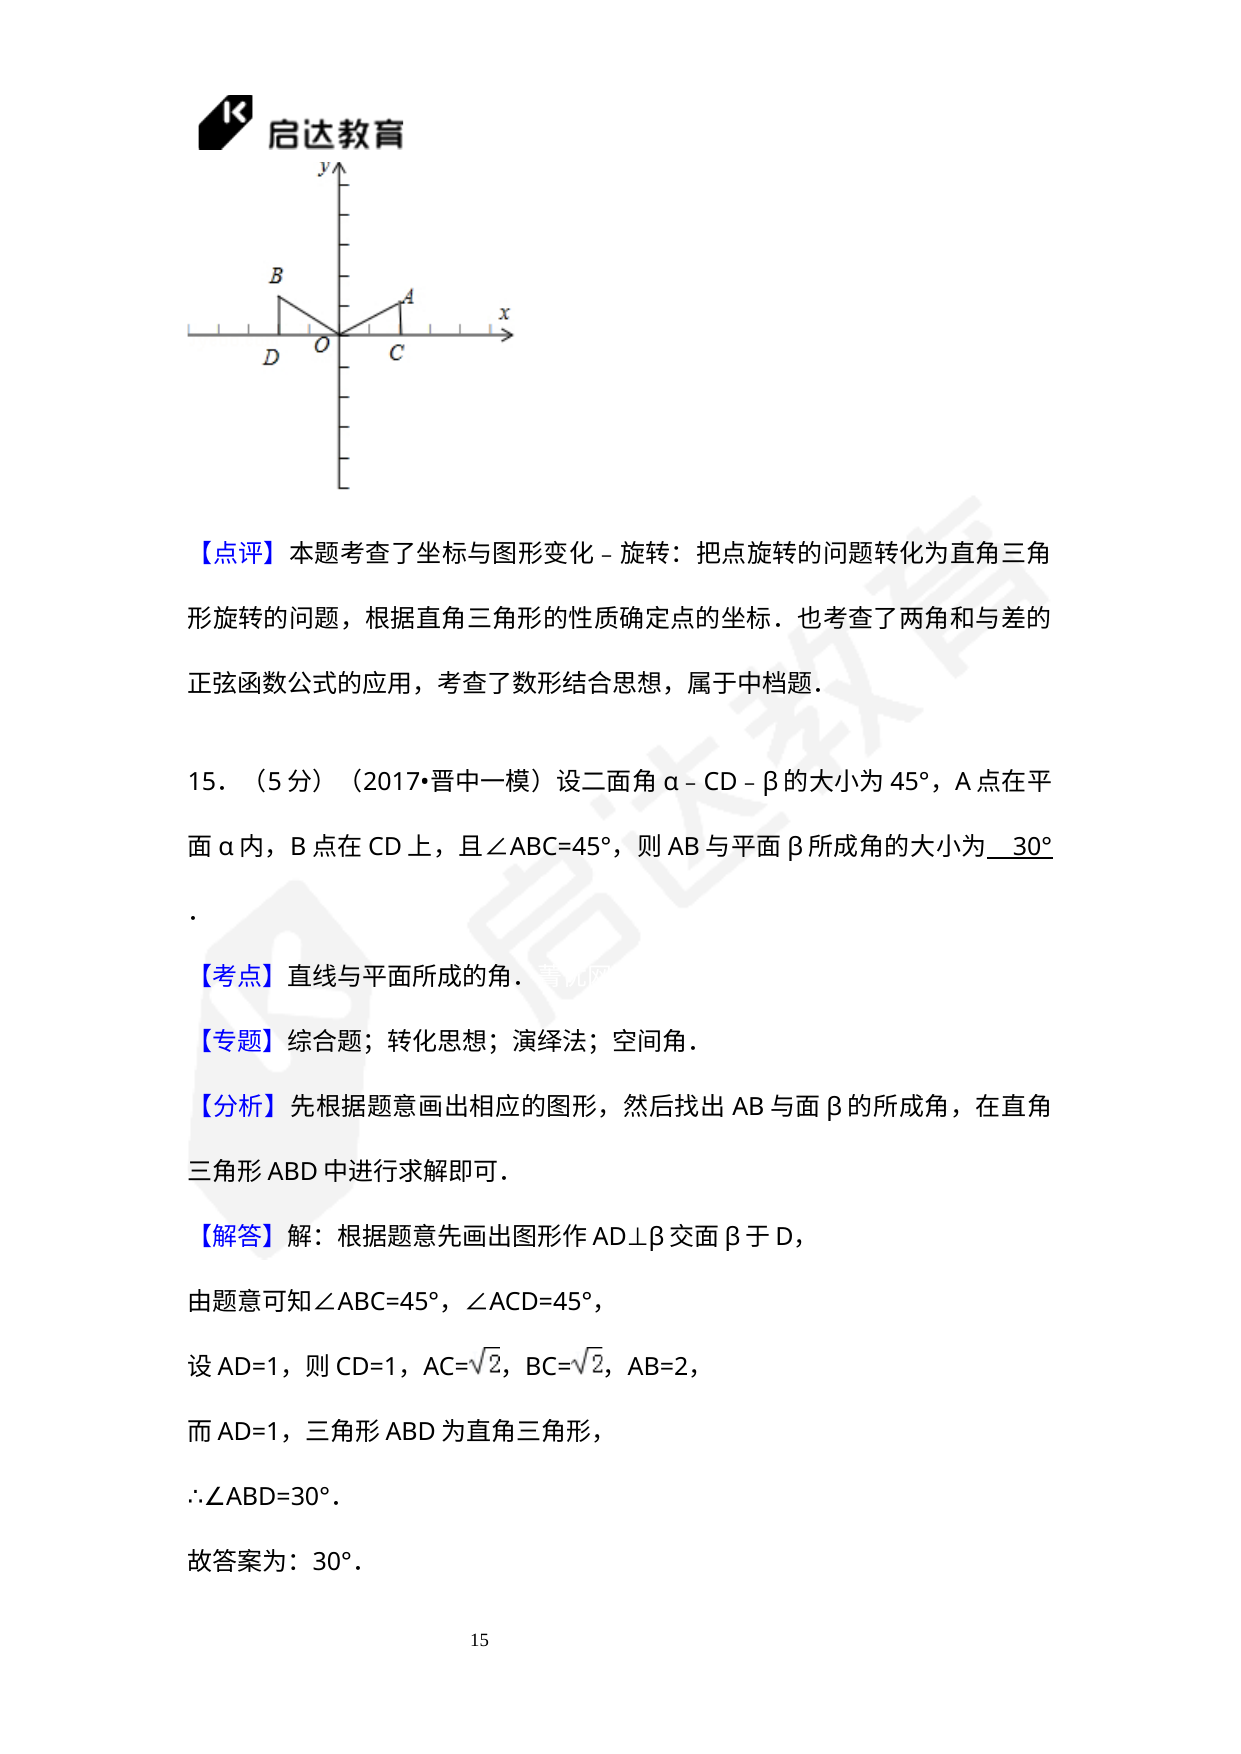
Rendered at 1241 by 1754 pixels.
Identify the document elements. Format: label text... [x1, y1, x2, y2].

text 【专题】综合题；转化思想；演绎法；空间角． [187, 1007, 1053, 1072]
picture [187, 162, 519, 494]
text 【考点】直线与平面所成的角．菁优网版权所有 [187, 942, 1053, 1007]
text 故答案为：30°． [187, 1527, 1053, 1592]
text 【解答】解：根据题意先画出图形作AD⊥β交面β于D， [187, 1202, 1053, 1267]
text 15．（5分）（2017•晋中一模）设二面角α﹣CD﹣β的大小为45°，A点在平面α内，B点在CD上，且∠ABC=45°，则AB与平面β所成角的大小为 30° ． [187, 747, 1053, 942]
picture [468, 1347, 500, 1376]
text 而AD=1，三角形ABD为直角三角形， [187, 1397, 1053, 1462]
text 设AD=1，则CD=1，AC=，BC=，AB=2， [187, 1332, 1053, 1397]
text ∴∠ABD=30°． [187, 1462, 1053, 1527]
picture [571, 1347, 603, 1376]
picture [198, 95, 404, 150]
text 【点评】本题考查了坐标与图形变化﹣旋转：把点旋转的问题转化为直角三角形旋转的问题，根据直角三角形的性质确定点的坐标．也考查了两角和与差的正弦函数公式的应用，考查了数形结合思想，属于中档题． [187, 519, 1053, 714]
text 由题意可知∠ABC=45°，∠ACD=45°， [187, 1267, 1053, 1332]
text 【分析】先根据题意画出相应的图形，然后找出AB与面β的所成角，在直角三角形ABD中进行求解即可． [187, 1072, 1053, 1202]
